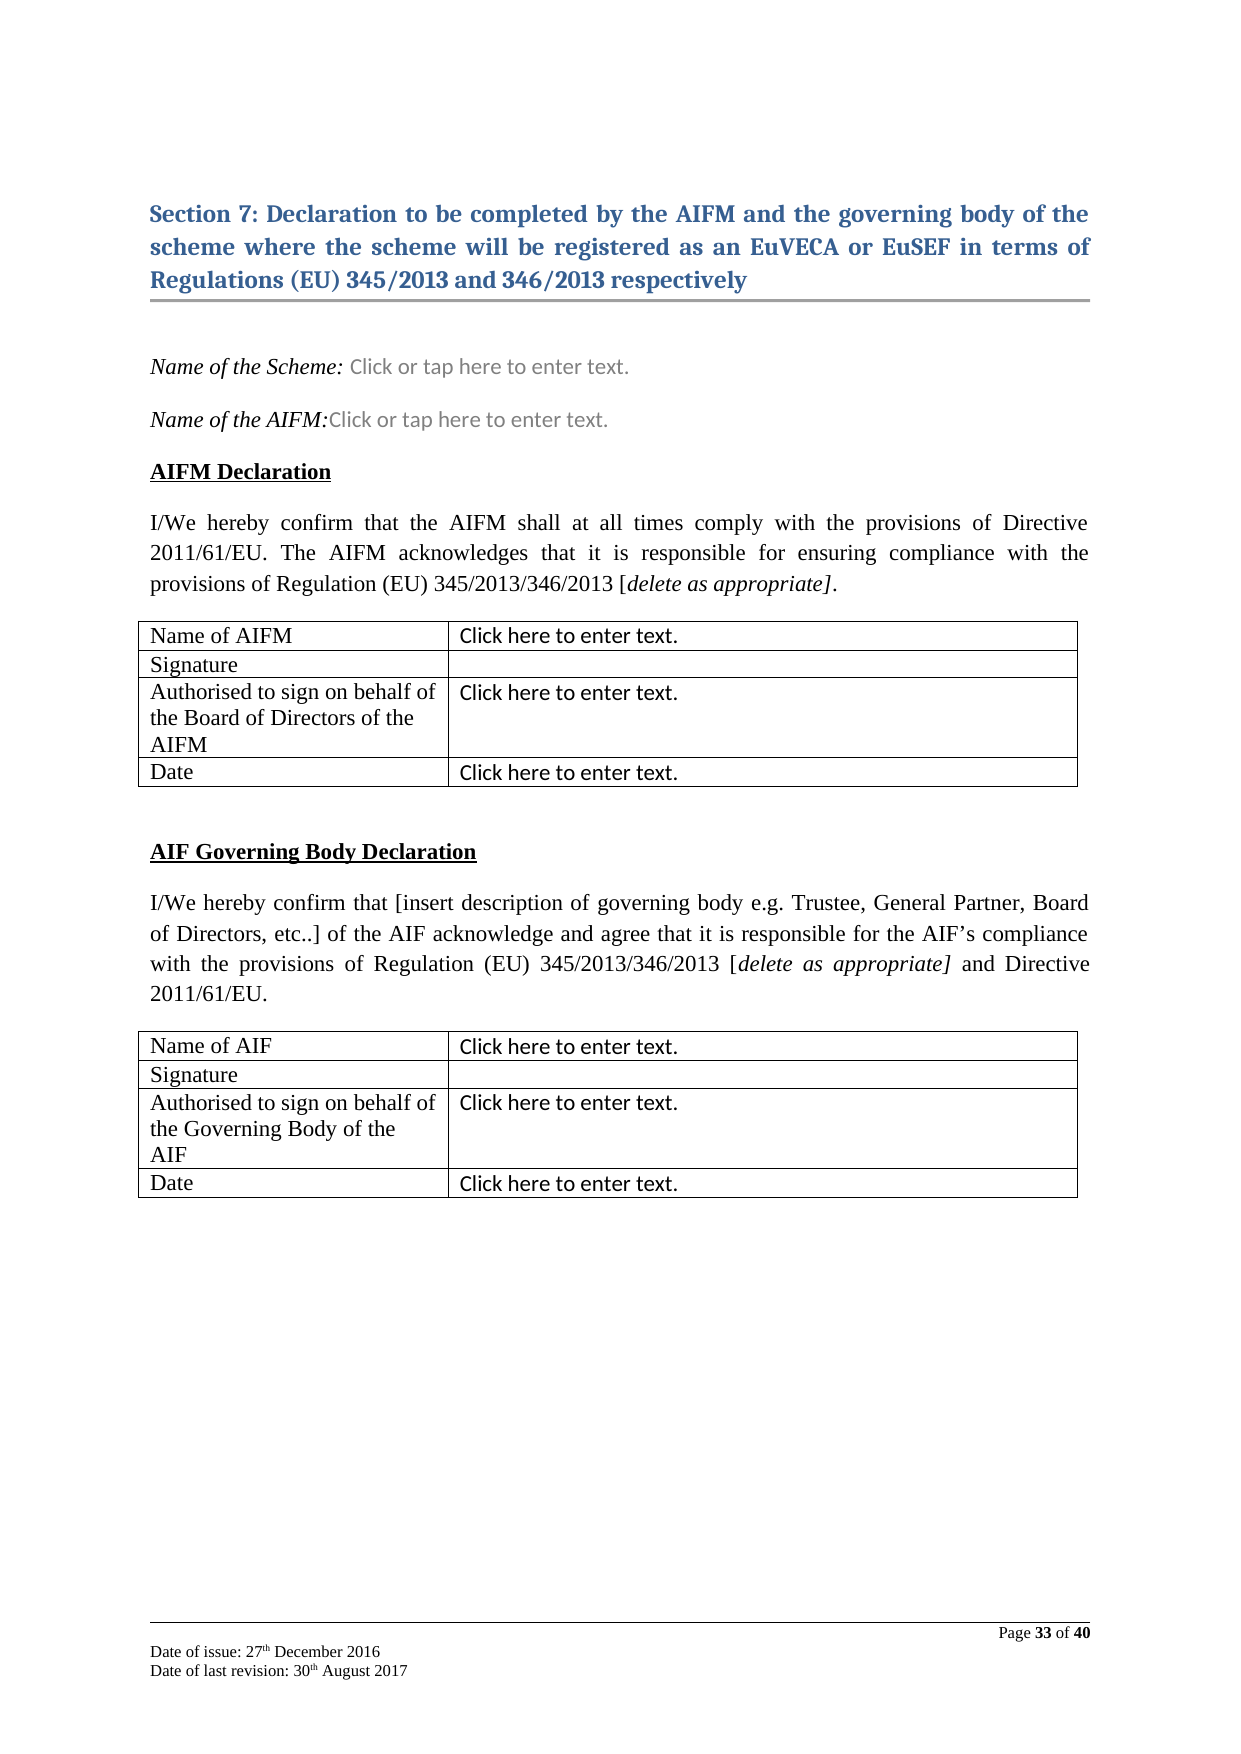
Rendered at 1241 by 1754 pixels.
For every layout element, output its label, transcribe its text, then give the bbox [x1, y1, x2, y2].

table_cell Authorised to sign on behalf of the Board of Directors of the AIFM [139, 678, 448, 757]
table_cell Date [139, 758, 448, 786]
table_cell Date [139, 1169, 448, 1197]
table_cell Signature [139, 1061, 448, 1087]
subtitle Section 7: Declaration to be completed by the AIFM and the governing body of the scheme where the scheme will be registered as an EuVECA or EuSEF in terms of Regulations (EU) 345/2013 and 346/2013 respectively [150, 200, 1090, 295]
text Name of the Scheme: [150, 352, 1090, 380]
table_cell [449, 651, 1077, 677]
table_cell [449, 1061, 1077, 1087]
table_header Name of AIF [139, 1032, 448, 1060]
text I/We hereby confirm that [insert description of governing body e.g. Trustee, General Partner, Board of Directors, etc..] of the AIF acknowledge and agree that it is responsible for the AIF’s compliance with the provisions of Regulation (EU) 345/2013/346/2013 [delete as appropriate] and Directive 2011/61/EU. [150, 889, 1090, 1006]
table_header Name of AIFM [139, 622, 448, 650]
text AIF Governing Body Declaration [150, 838, 1090, 865]
table_cell Authorised to sign on behalf of the Governing Body of the AIF [139, 1089, 448, 1168]
text I/We hereby confirm that the AIFM shall at all times comply with the provisions of Directive 2011/61/EU. The AIFM acknowledges that it is responsible for ensuring compliance with the provisions of Regulation (EU) 345/2013/346/2013 [delete as appropriate]. [150, 509, 1090, 596]
table_cell Signature [139, 651, 448, 677]
text AIFM Declaration [150, 458, 1090, 484]
text Name of the AIFM: [150, 405, 1090, 433]
